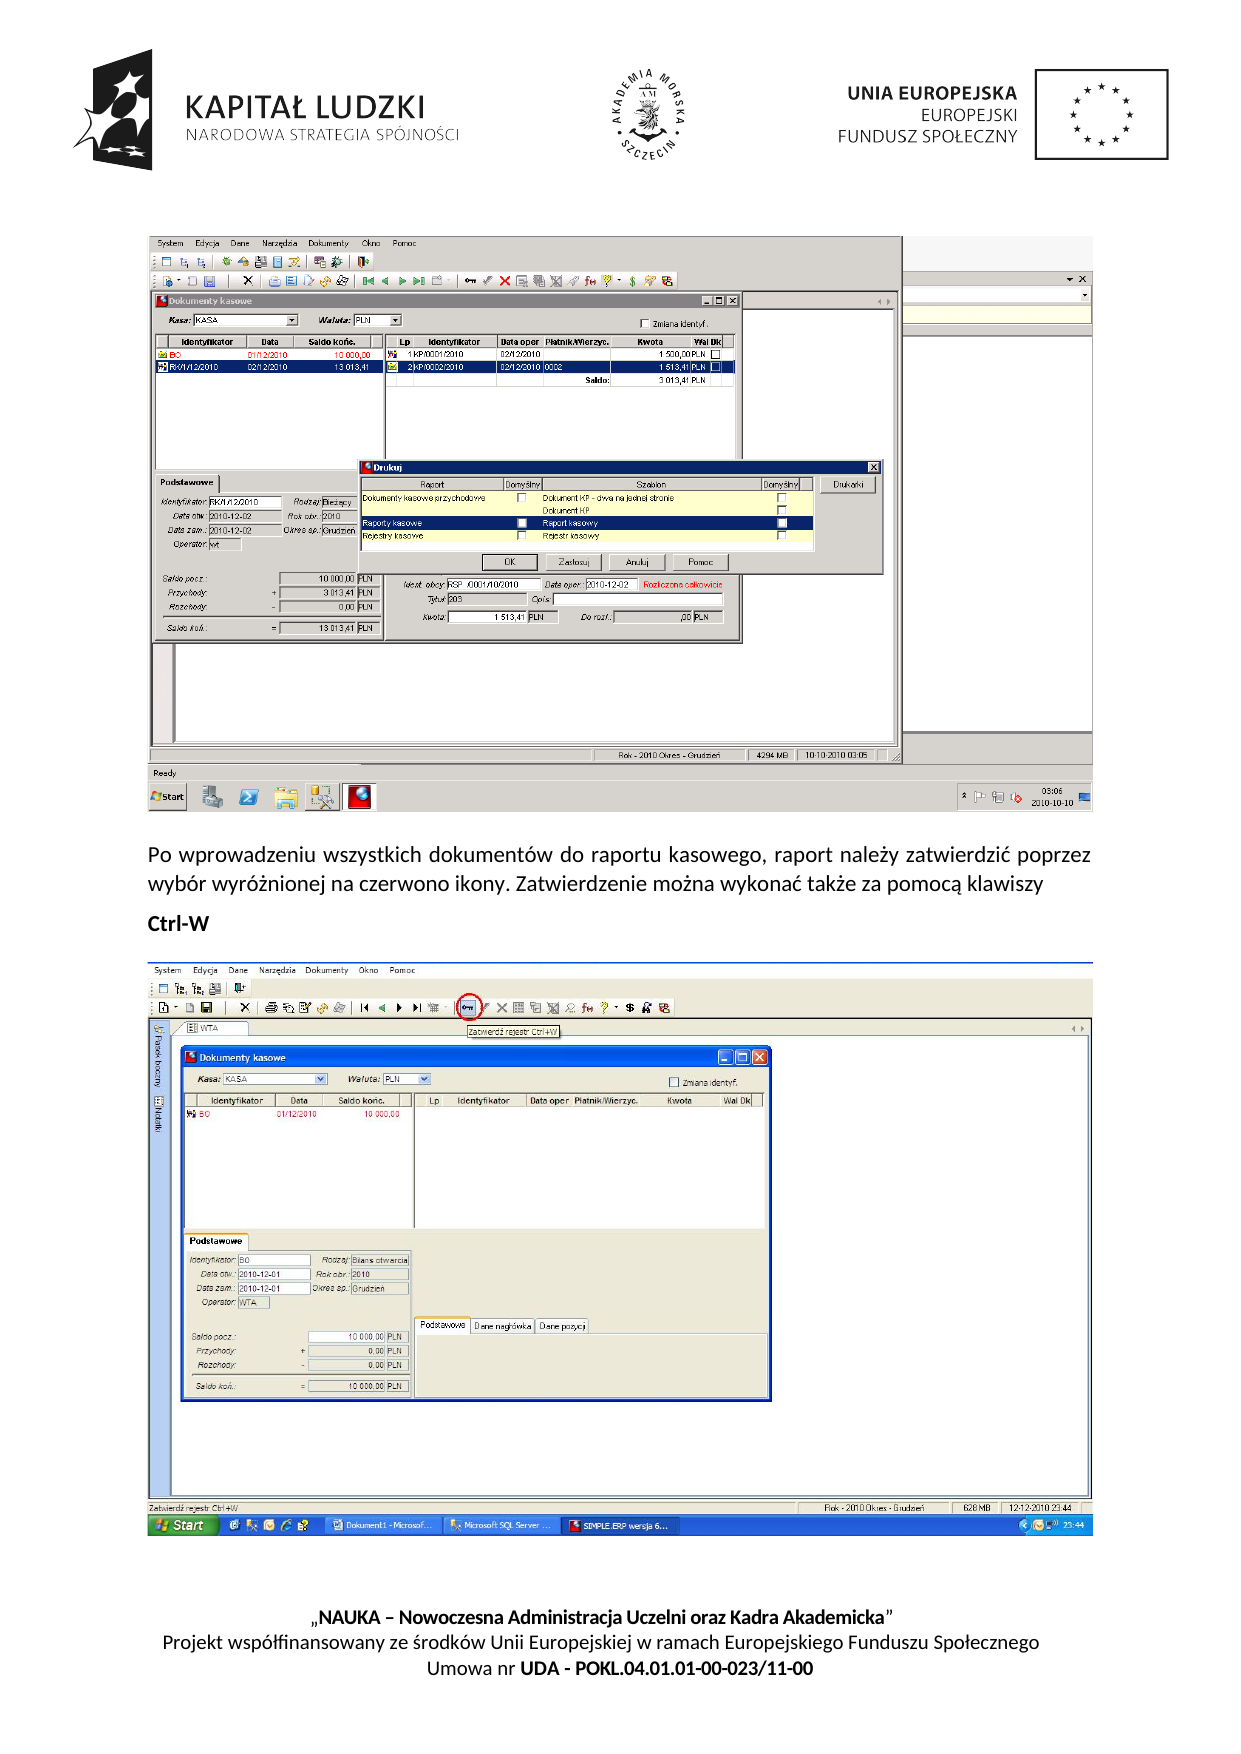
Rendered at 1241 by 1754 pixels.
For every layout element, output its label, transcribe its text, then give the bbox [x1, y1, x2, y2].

picture [52, 31, 1188, 188]
text Po wprowadzeniu wszystkich dokumentów do raportu kasowego, raport należy zatwierdzić poprzez wybór wyróżnionej na czerwono ikony. Zatwierdzenie można wykonać także za pomocą klawiszy [148, 841, 1092, 897]
picture [147, 236, 1093, 812]
picture [147, 962, 1093, 1536]
text Ctrl-W [148, 909, 1092, 937]
